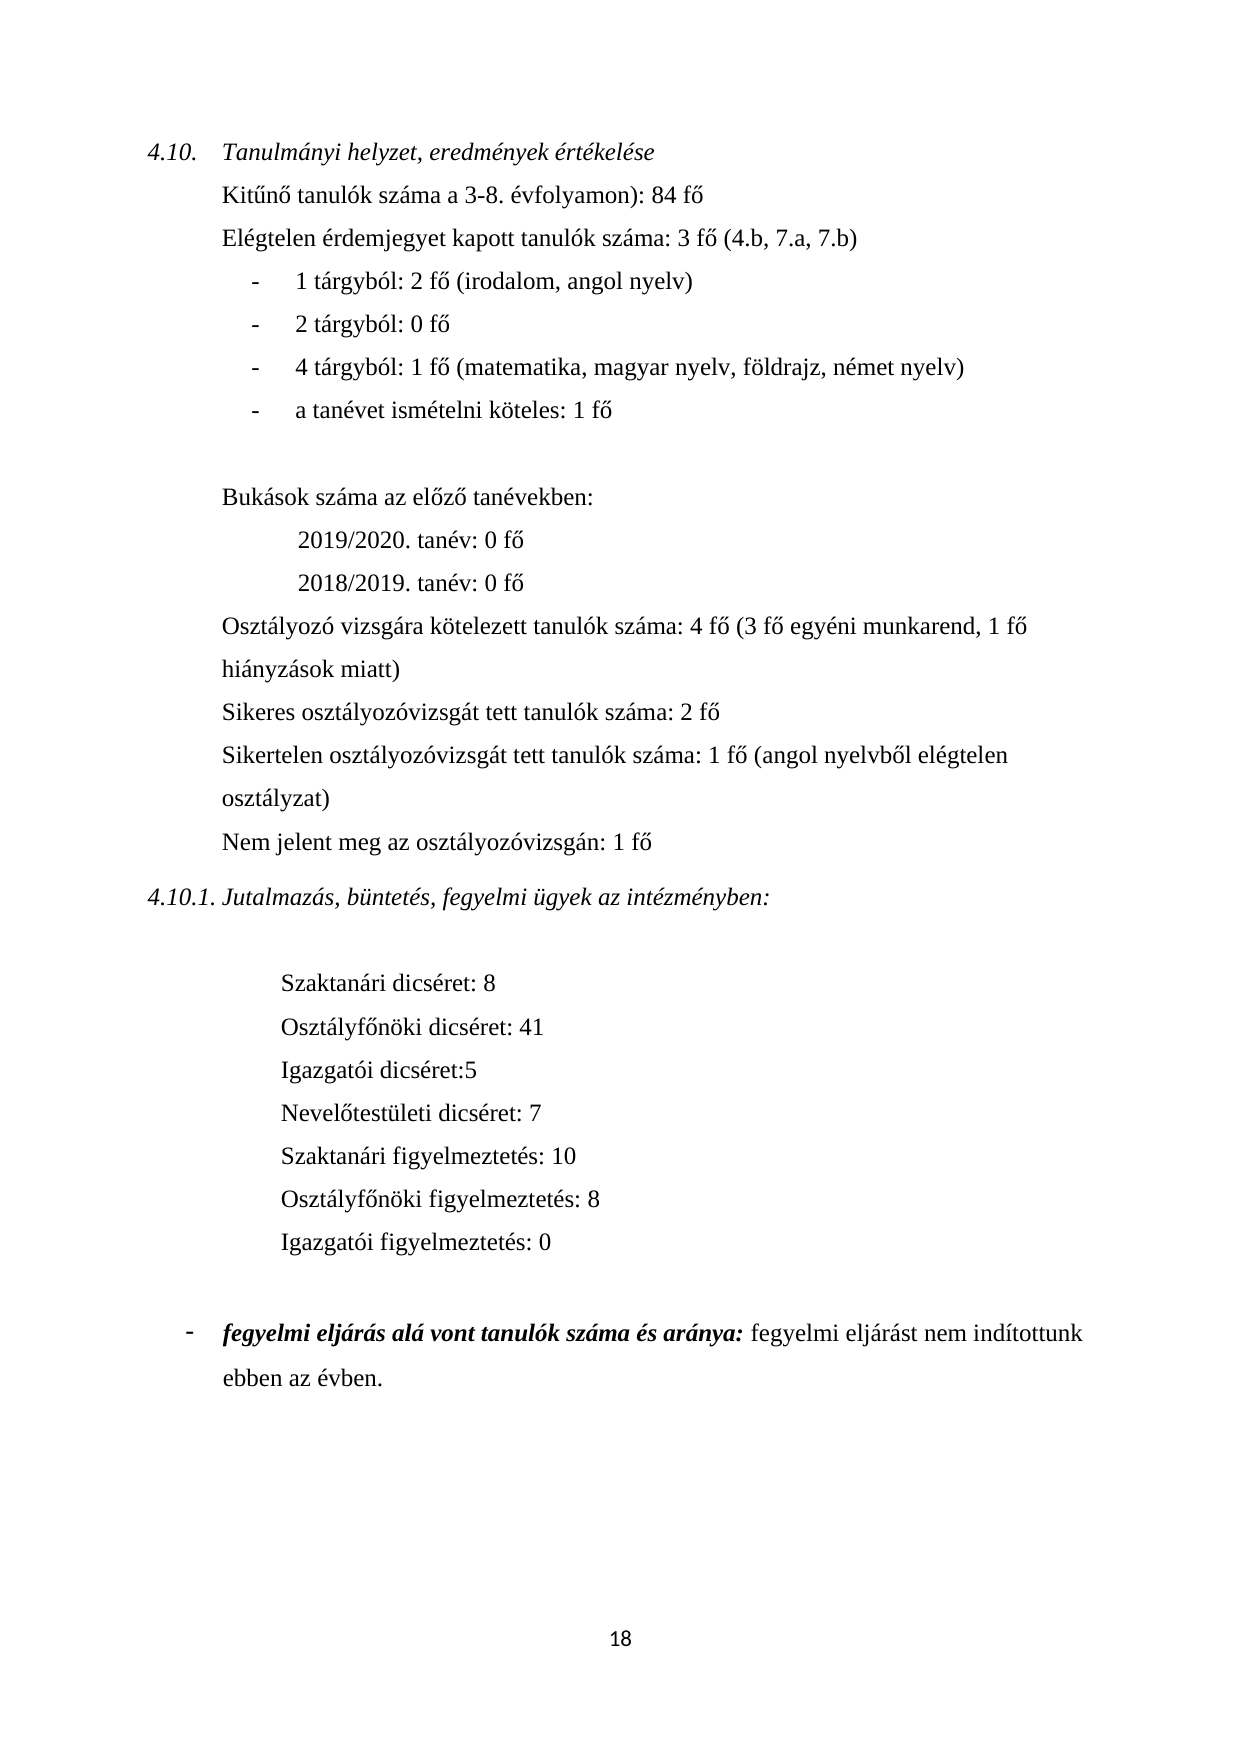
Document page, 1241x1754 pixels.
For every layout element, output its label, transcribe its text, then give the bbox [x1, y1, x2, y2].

text Szaktanári dicséret: 8 [281, 968, 1092, 997]
text Igazgatói figyelmeztetés: 0 [281, 1227, 1092, 1256]
list Nem jelent meg az osztályozóvizsgán: 1 fő [222, 827, 1092, 855]
list 2019/2020. tanév: 0 fő [298, 525, 1092, 553]
text Tanulmányi helyzet, eredmények értékelése [147, 137, 1092, 165]
list Bukások száma az előző tanévekben: [222, 482, 1092, 510]
text Osztályfőnöki dicséret: 41 [281, 1012, 1092, 1040]
list 2018/2019. tanév: 0 fő [298, 568, 1092, 597]
list Sikeres osztályozóvizsgát tett tanulók száma: 2 fő [222, 697, 1092, 726]
list Osztályozó vizsgára kötelezett tanulók száma: 4 fő (3 fő egyéni munkarend, 1 fő hiányzások miatt) [222, 611, 1092, 683]
list - 2 tárgyból: 0 fő [251, 309, 1092, 338]
list Sikertelen osztályozóvizsgát tett tanulók száma: 1 fő (angol nyelvből elégtelen osztályzat) [222, 740, 1092, 812]
text Szaktanári figyelmeztetés: 10 [281, 1141, 1092, 1170]
list - 1 tárgyból: 2 fő (irodalom, angol nyelv) [251, 266, 1092, 295]
list fegyelmi eljárás alá vont tanulók száma és aránya: fegyelmi eljárást nem indítottunk ebben az évben. [185, 1313, 1092, 1392]
text Igazgatói dicséret:5 [281, 1055, 1092, 1083]
list Elégtelen érdemjegyet kapott tanulók száma: 3 fő (4.b, 7.a, 7.b) [222, 223, 1092, 252]
list - 4 tárgyból: 1 fő (matematika, magyar nyelv, földrajz, német nyelv) [251, 352, 1092, 381]
list Kitűnő tanulók száma a 3-8. évfolyamon): 84 fő [222, 180, 1092, 208]
text Osztályfőnöki figyelmeztetés: 8 [281, 1184, 1092, 1213]
text Jutalmazás, büntetés, fegyelmi ügyek az intézményben: [147, 882, 1092, 911]
text Nevelőtestületi dicséret: 7 [281, 1098, 1092, 1127]
list - a tanévet ismételni köteles: 1 fő [251, 395, 1092, 424]
